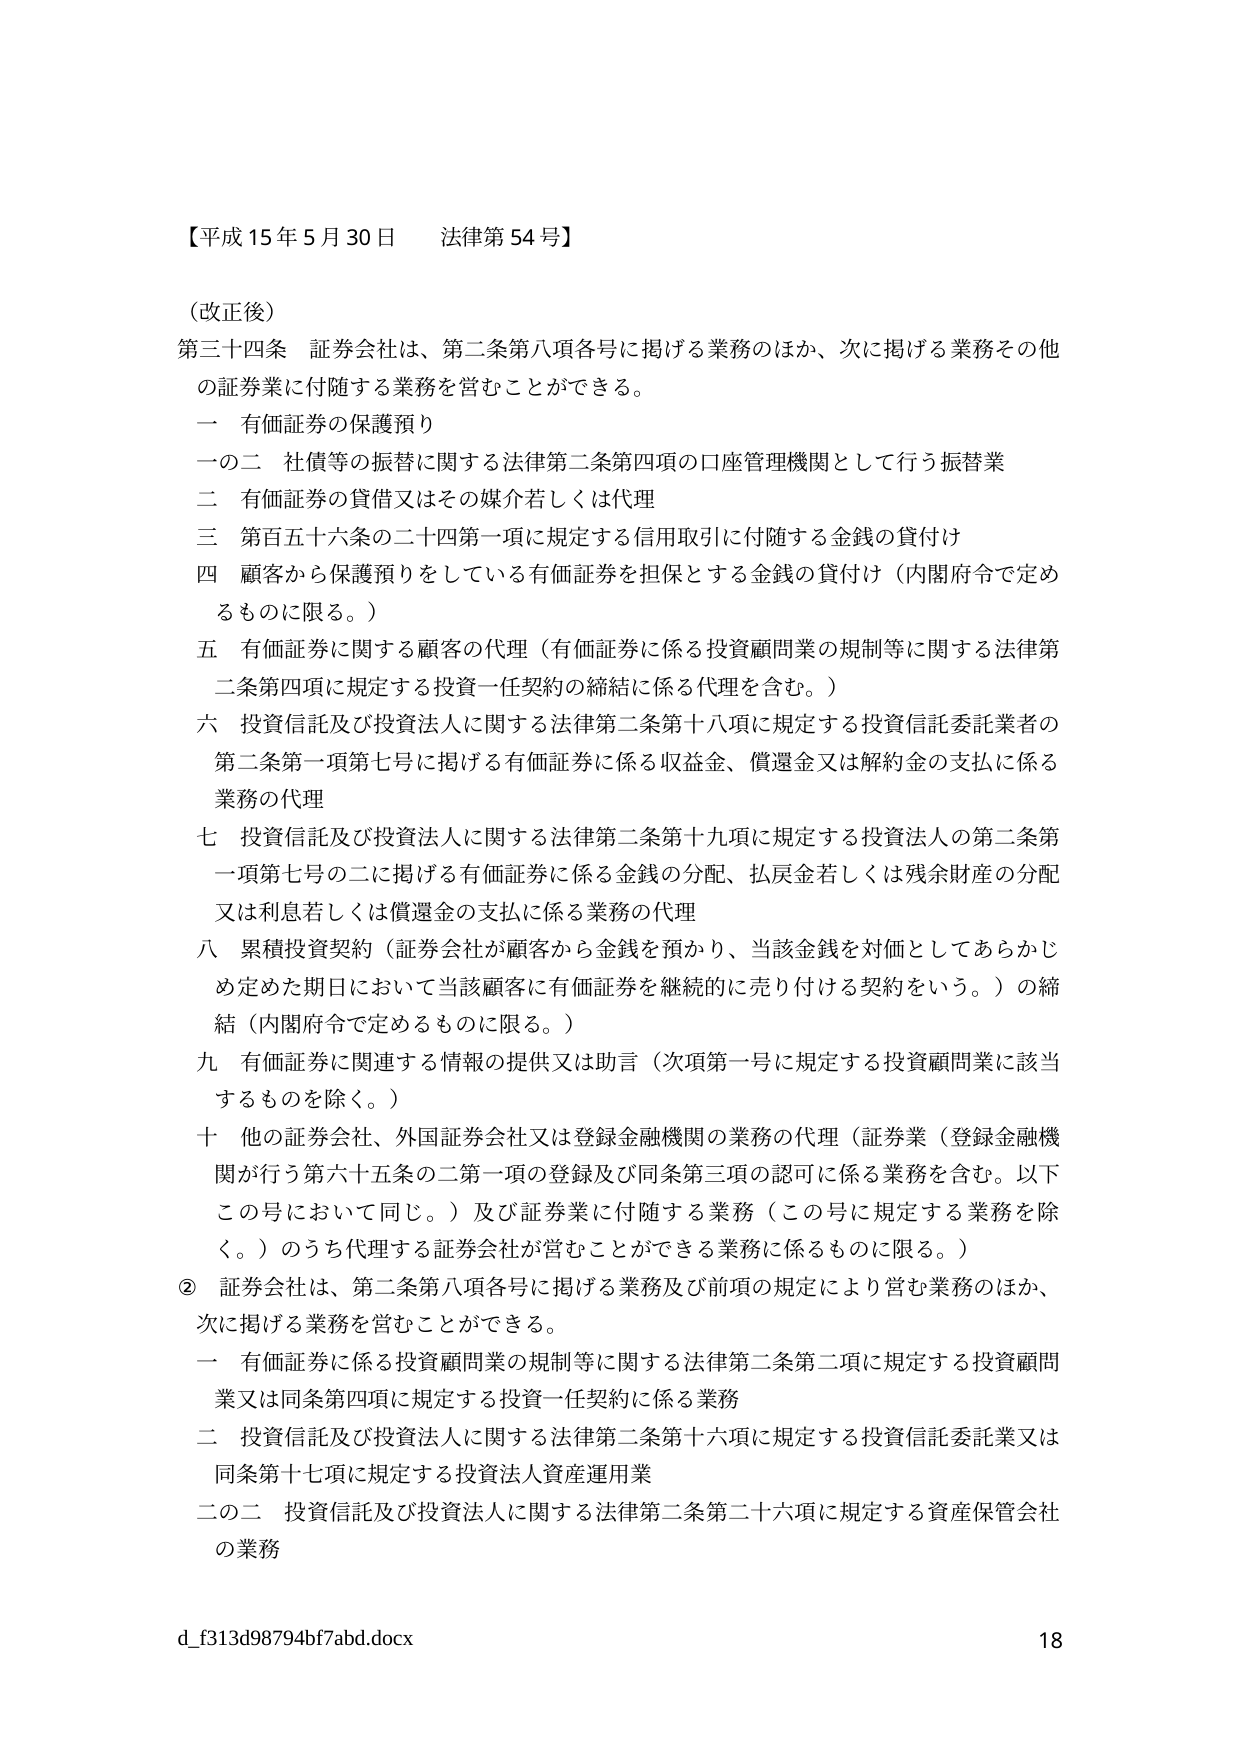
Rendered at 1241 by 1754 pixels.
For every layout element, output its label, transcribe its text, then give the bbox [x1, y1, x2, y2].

text 第三十四条 証券会社は、第二条第八項各号に掲げる業務のほか、次に掲げる業務その他の証券業に付随する業務を営むことができる。 [177, 329, 1063, 404]
text 九 有価証券に関連する情報の提供又は助言（次項第一号に規定する投資顧問業に該当するものを除く。） [196, 1042, 1063, 1117]
text （改正後） [177, 292, 1063, 329]
text 八 累積投資契約（証券会社が顧客から金銭を預かり、当該金銭を対価としてあらかじめ定めた期日において当該顧客に有価証券を継続的に売り付ける契約をいう。）の締結（内閣府令で定めるものに限る。） [196, 929, 1063, 1042]
text 一 有価証券の保護預り [196, 404, 1063, 442]
text 六 投資信託及び投資法人に関する法律第二条第十八項に規定する投資信託委託業者の第二条第一項第七号に掲げる有価証券に係る収益金、償還金又は解約金の支払に係る業務の代理 [196, 704, 1063, 817]
text 一 有価証券に係る投資顧問業の規制等に関する法律第二条第二項に規定する投資顧問業又は同条第四項に規定する投資一任契約に係る業務 [196, 1342, 1063, 1417]
text 四 顧客から保護預りをしている有価証券を担保とする金銭の貸付け（内閣府令で定めるものに限る。） [196, 554, 1063, 629]
text 二 投資信託及び投資法人に関する法律第二条第十六項に規定する投資信託委託業又は同条第十七項に規定する投資法人資産運用業 [196, 1417, 1063, 1492]
text ② 証券会社は、第二条第八項各号に掲げる業務及び前項の規定により営む業務のほか、次に掲げる業務を営むことができる。 [177, 1267, 1063, 1342]
text 三 第百五十六条の二十四第一項に規定する信用取引に付随する金銭の貸付け [196, 517, 1063, 554]
text 二の二 投資信託及び投資法人に関する法律第二条第二十六項に規定する資産保管会社の業務 [196, 1492, 1063, 1567]
text 一の二 社債等の振替に関する法律第二条第四項の口座管理機関として行う振替業 [196, 442, 1063, 479]
text 七 投資信託及び投資法人に関する法律第二条第十九項に規定する投資法人の第二条第一項第七号の二に掲げる有価証券に係る金銭の分配、払戻金若しくは残余財産の分配又は利息若しくは償還金の支払に係る業務の代理 [196, 817, 1063, 929]
text 五 有価証券に関する顧客の代理（有価証券に係る投資顧問業の規制等に関する法律第二条第四項に規定する投資一任契約の締結に係る代理を含む。） [196, 629, 1063, 704]
text 【平成15年5月30日 法律第54号】 [177, 217, 1063, 254]
text 二 有価証券の貸借又はその媒介若しくは代理 [196, 479, 1063, 517]
text 十 他の証券会社、外国証券会社又は登録金融機関の業務の代理（証券業（登録金融機関が行う第六十五条の二第一項の登録及び同条第三項の認可に係る業務を含む。以下この号において同じ。）及び証券業に付随する業務（この号に規定する業務を除く。）のうち代理する証券会社が営むことができる業務に係るものに限る。） [196, 1117, 1063, 1267]
